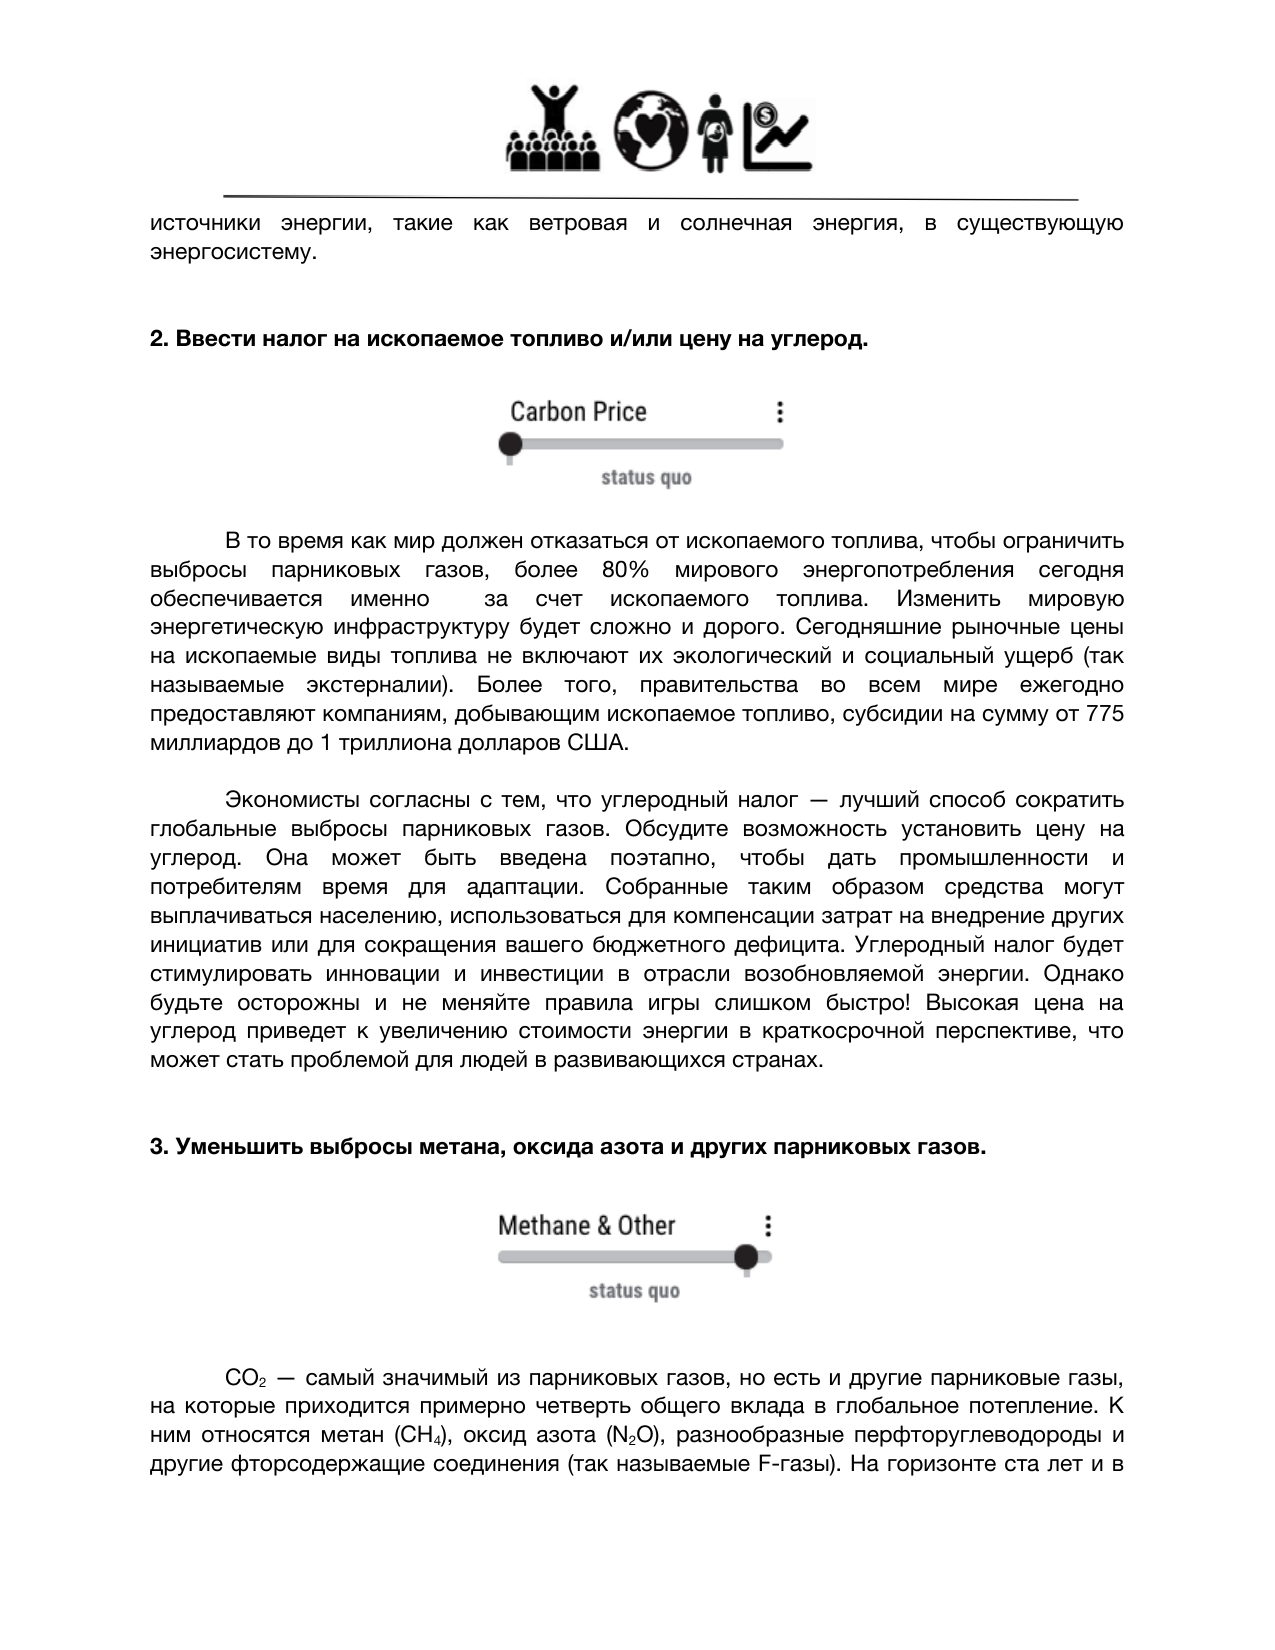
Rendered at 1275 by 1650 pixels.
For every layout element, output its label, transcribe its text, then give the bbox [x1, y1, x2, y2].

text 3. Уменьшить выбросы метана, оксида азота и других парниковых газов. [150, 1132, 1125, 1161]
picture [485, 384, 790, 499]
text Экономисты согласны с тем, что углеродный налог — лучший способ сократить глобальные выбросы парниковых газов. Обсудите возможность установить цену на углерод. Она может быть введена поэтапно, чтобы дать промышленности и потребителям время для адаптации. Собранные таким образом средства могут выплачиваться населению, использоваться для компенсации затрат на внедрение других инициатив или для сокращения вашего бюджетного дефицита. Углеродный налог будет стимулировать инновации и инвестиции в отрасли возобновляемой энергии. Однако будьте осторожны и не меняйте правила игры слишком быстро! Высокая цена на углерод приведет к увеличению стоимости энергии в краткосрочной перспективе, что может стать проблемой для людей в развивающихся странах. [150, 786, 1125, 1074]
text В то время как мир должен отказаться от ископаемого топлива, чтобы ограничить выбросы парниковых газов, более 80% мирового энергопотребления сегодня обеспечивается именно за счет ископаемого топлива. Изменить мировую энергетическую инфраструктуру будет сложно и дорого. Сегодняшние рыночные цены на ископаемые виды топлива не включают их экологический и социальный ущерб (так называемые экстерналии). Более того, правительства во всем мире ежегодно предоставляют компаниям, добывающим ископаемое топливо, субсидии на сумму от 775 миллиардов до 1 триллиона долларов США. [150, 526, 1125, 757]
picture [475, 1206, 802, 1306]
picture [150, 75, 1125, 209]
text 2. Ввести налог на ископаемое топливо и/или цену на углерод. [150, 324, 1125, 353]
